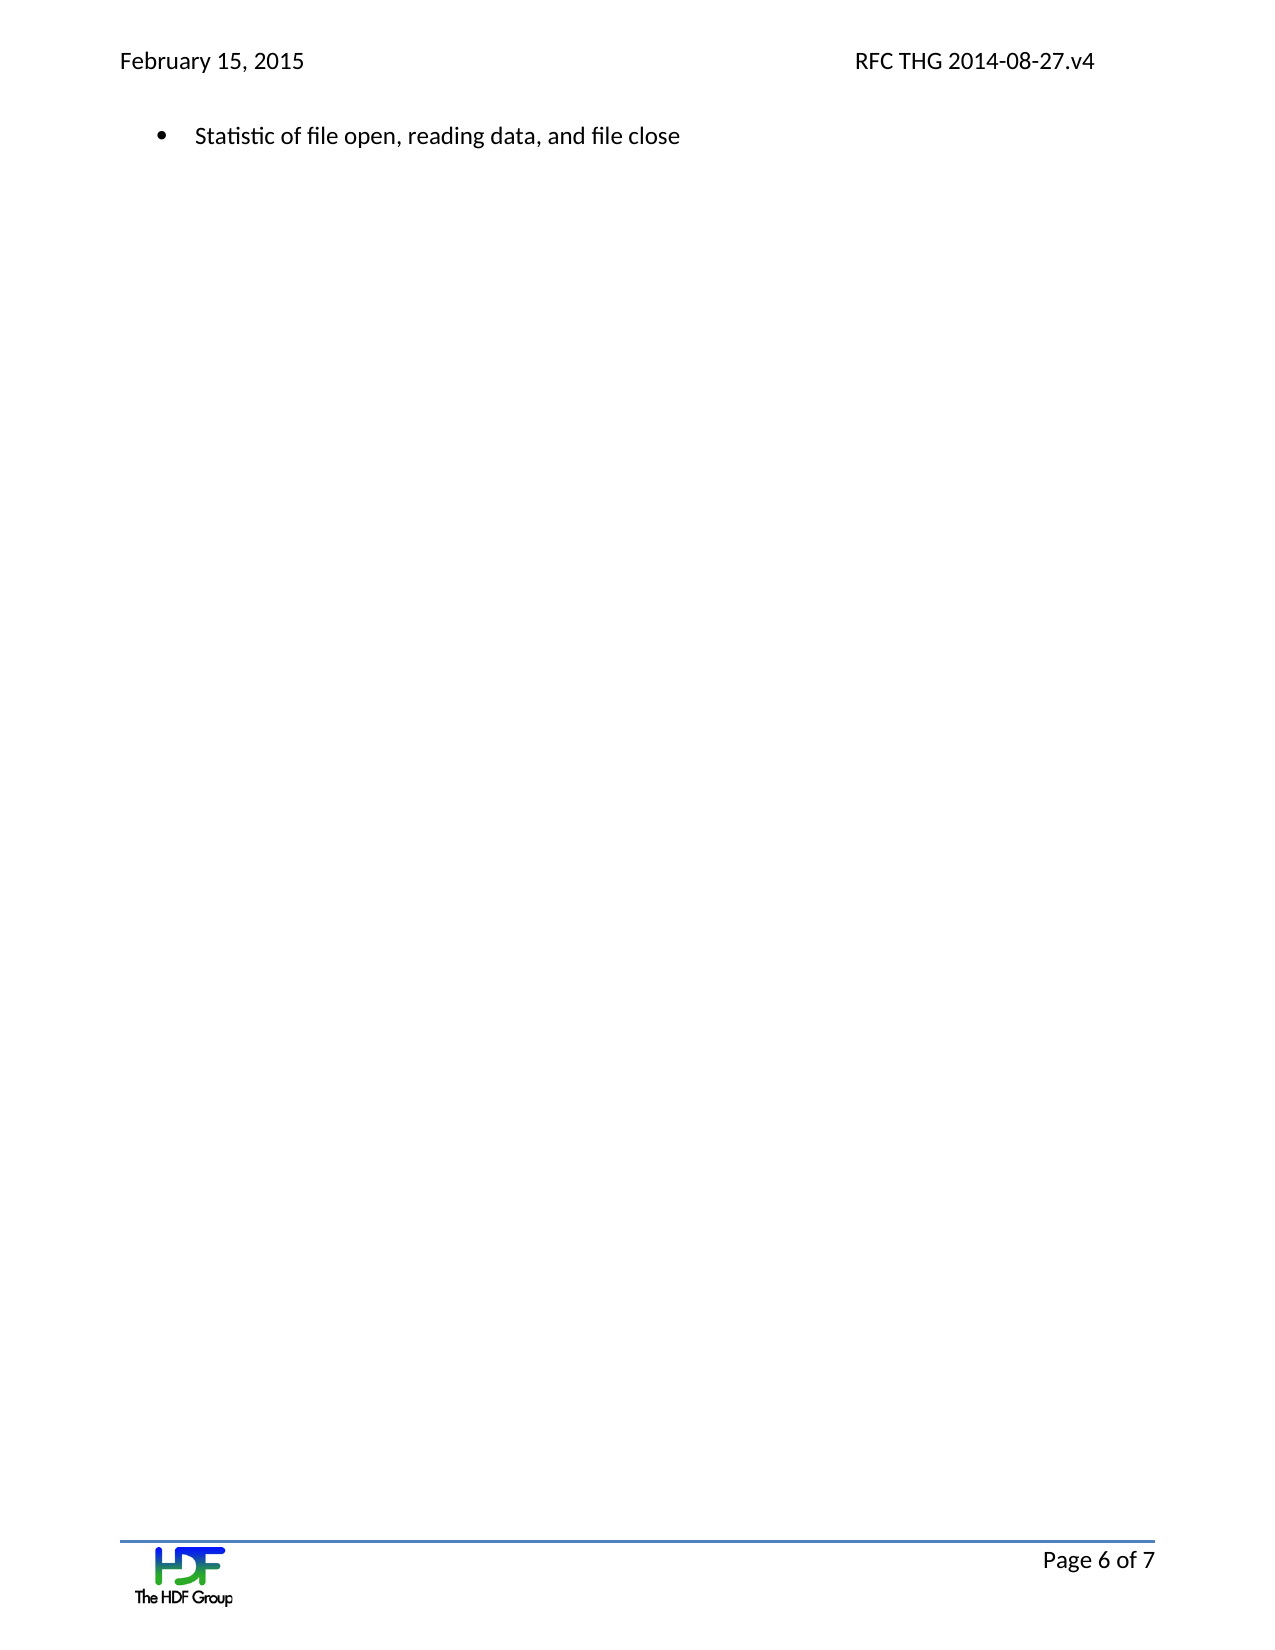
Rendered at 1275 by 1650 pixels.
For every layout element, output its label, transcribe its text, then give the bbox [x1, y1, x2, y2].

picture [135, 1547, 233, 1607]
list Statistic of file open, reading data, and file close [157, 120, 1155, 151]
